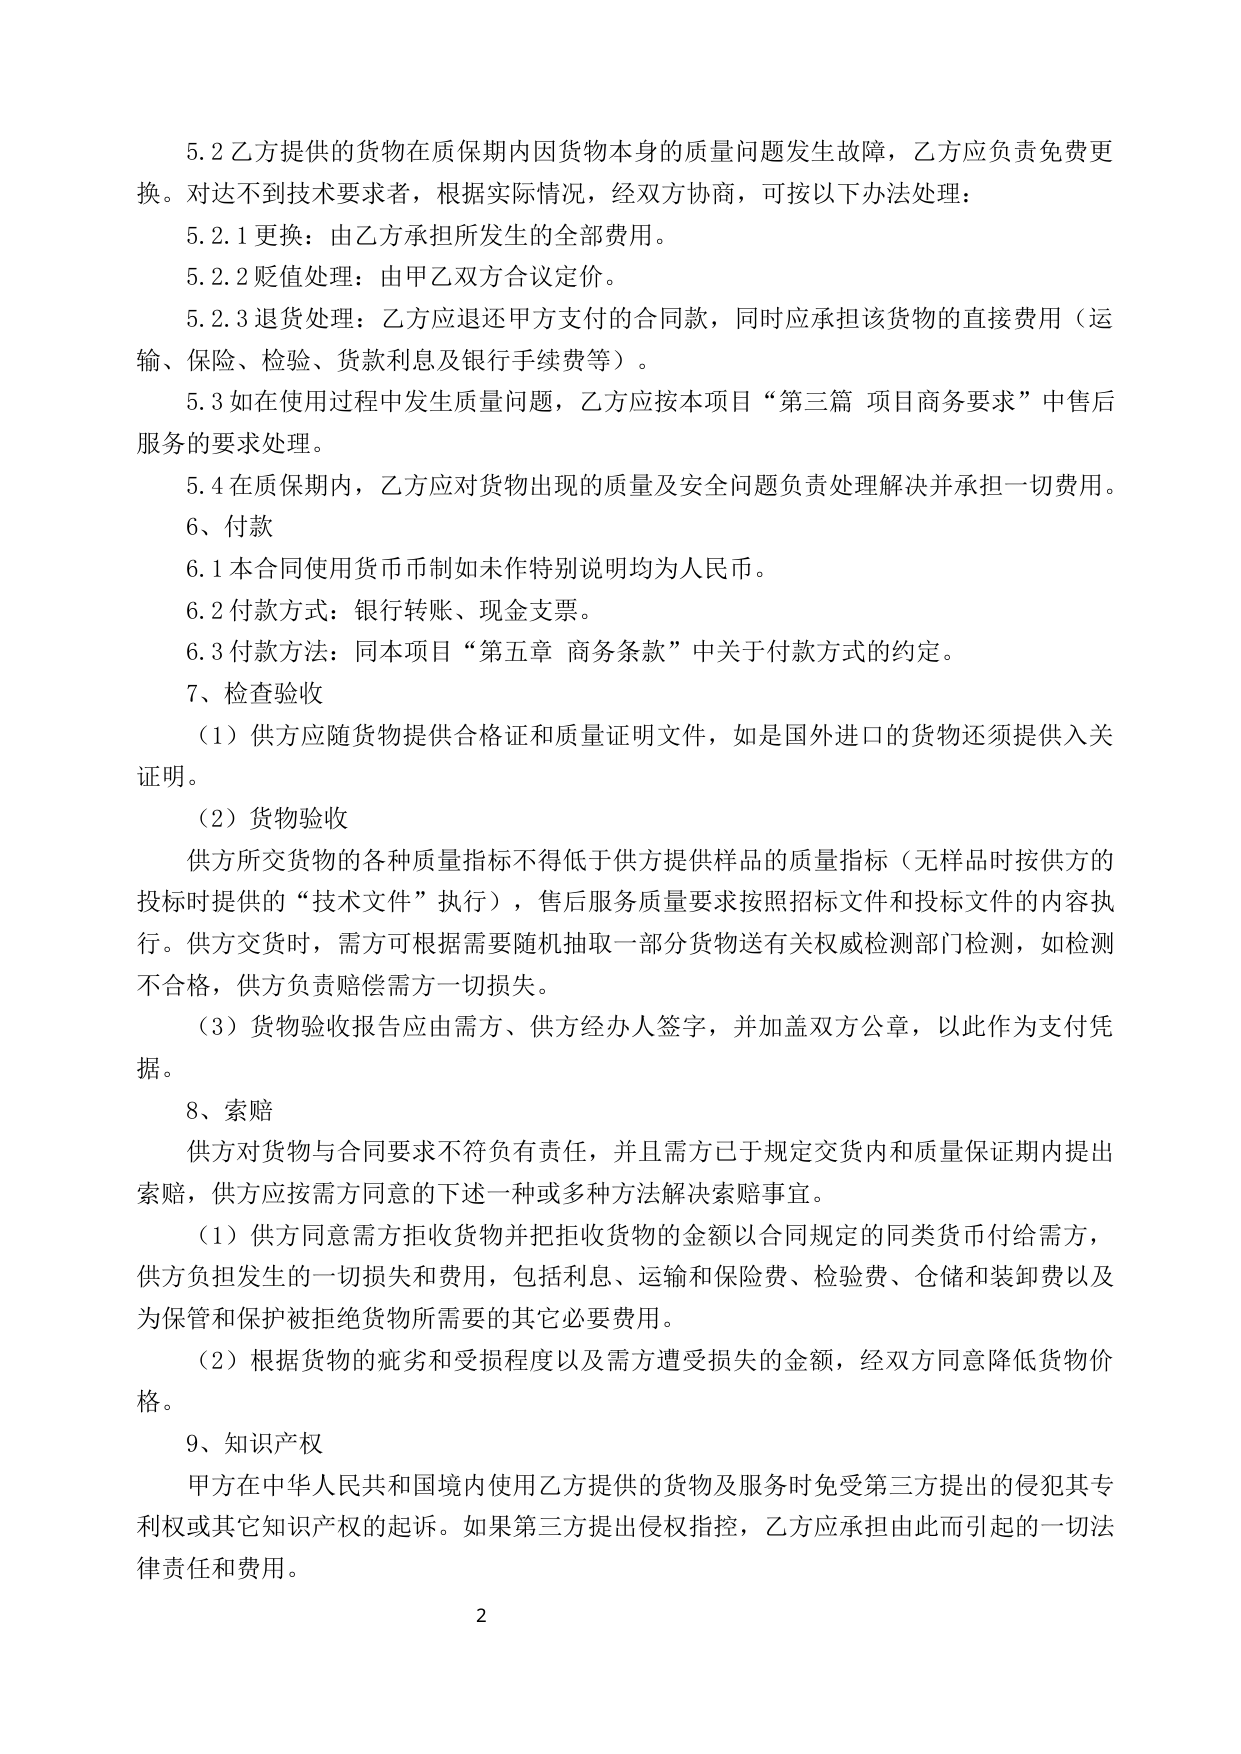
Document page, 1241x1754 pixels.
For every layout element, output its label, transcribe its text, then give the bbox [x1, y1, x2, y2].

text 6.3付款方法：同本项目“第五章 商务条款”中关于付款方式的约定。 [136, 627, 1116, 669]
text （1）供方同意需方拒收货物并把拒收货物的金额以合同规定的同类货币付给需方，供方负担发生的一切损失和费用，包括利息、运输和保险费、检验费、仓储和装卸费以及为保管和保护被拒绝货物所需要的其它必要费用。 [136, 1211, 1116, 1336]
text 7、检查验收 [136, 669, 1116, 711]
text 5.3如在使用过程中发生质量问题，乙方应按本项目“第三篇 项目商务要求”中售后服务的要求处理。 [136, 377, 1116, 461]
text 5.2.1更换：由乙方承担所发生的全部费用。 [136, 211, 1116, 252]
text 6.1本合同使用货币币制如未作特别说明均为人民币。 [136, 544, 1116, 586]
text 5.2乙方提供的货物在质保期内因货物本身的质量问题发生故障，乙方应负责免费更换。对达不到技术要求者，根据实际情况，经双方协商，可按以下办法处理： [136, 127, 1116, 211]
text 供方对货物与合同要求不符负有责任，并且需方已于规定交货内和质量保证期内提出索赔，供方应按需方同意的下述一种或多种方法解决索赔事宜。 [136, 1127, 1116, 1211]
text （3）货物验收报告应由需方、供方经办人签字，并加盖双方公章，以此作为支付凭据。 [136, 1002, 1116, 1086]
text 甲方在中华人民共和国境内使用乙方提供的货物及服务时免受第三方提出的侵犯其专利权或其它知识产权的起诉。如果第三方提出侵权指控，乙方应承担由此而引起的一切法律责任和费用。 [136, 1461, 1116, 1586]
text 供方所交货物的各种质量指标不得低于供方提供样品的质量指标（无样品时按供方的投标时提供的“技术文件”执行），售后服务质量要求按照招标文件和投标文件的内容执行。供方交货时，需方可根据需要随机抽取一部分货物送有关权威检测部门检测，如检测不合格，供方负责赔偿需方一切损失。 [136, 836, 1116, 1002]
text 5.4在质保期内，乙方应对货物出现的质量及安全问题负责处理解决并承担一切费用。 [136, 461, 1116, 502]
text 5.2.2贬值处理：由甲乙双方合议定价。 [136, 252, 1116, 294]
text 6.2付款方式：银行转账、现金支票。 [136, 586, 1116, 627]
text （2）根据货物的疵劣和受损程度以及需方遭受损失的金额，经双方同意降低货物价格。 [136, 1336, 1116, 1419]
text （1）供方应随货物提供合格证和质量证明文件，如是国外进口的货物还须提供入关证明。 [136, 711, 1116, 794]
text （2）货物验收 [136, 794, 1116, 836]
text 8、索赔 [136, 1086, 1116, 1127]
text 6、付款 [136, 502, 1116, 544]
text 5.2.3退货处理：乙方应退还甲方支付的合同款，同时应承担该货物的直接费用（运输、保险、检验、货款利息及银行手续费等）。 [136, 294, 1116, 377]
text 9、知识产权 [136, 1419, 1116, 1461]
